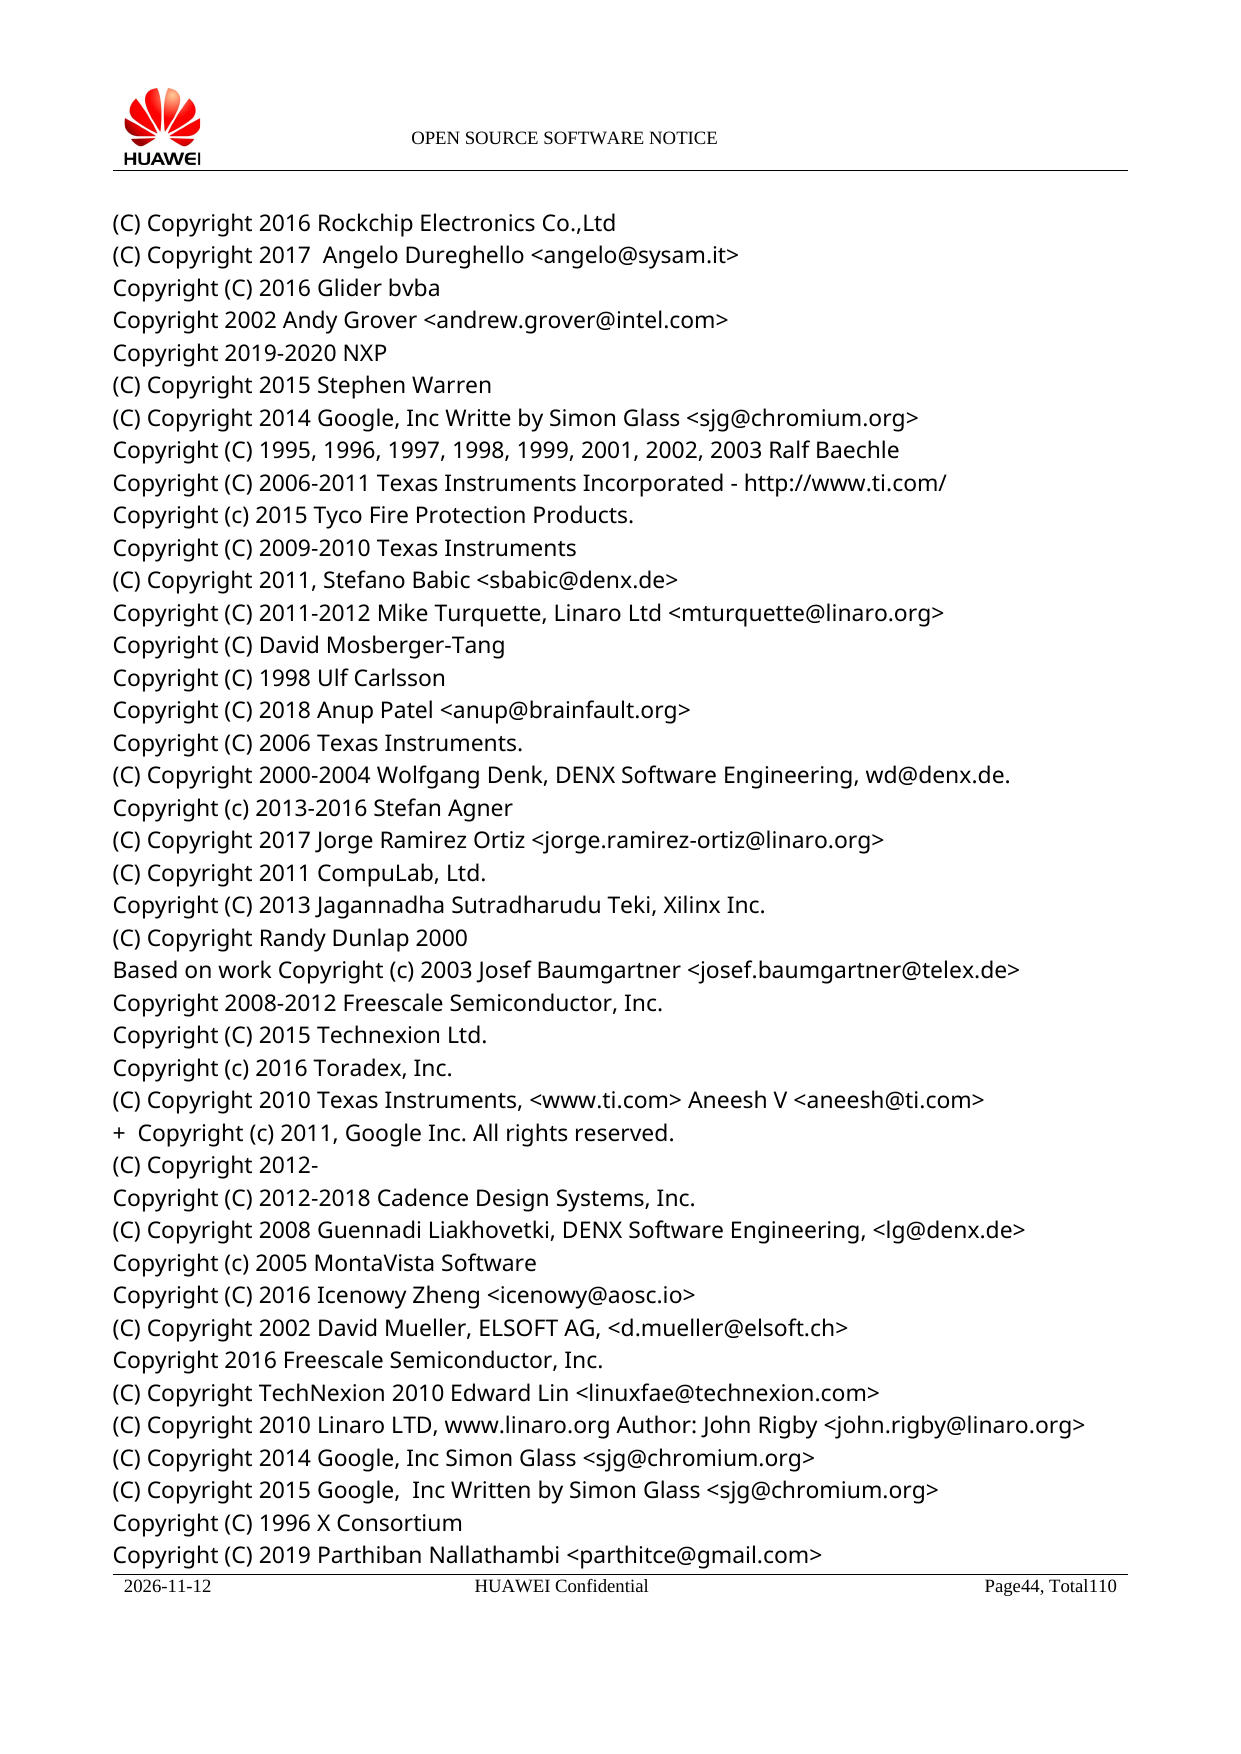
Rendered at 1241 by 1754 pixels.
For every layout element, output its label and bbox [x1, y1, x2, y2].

picture [124, 88, 201, 165]
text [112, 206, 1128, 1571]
